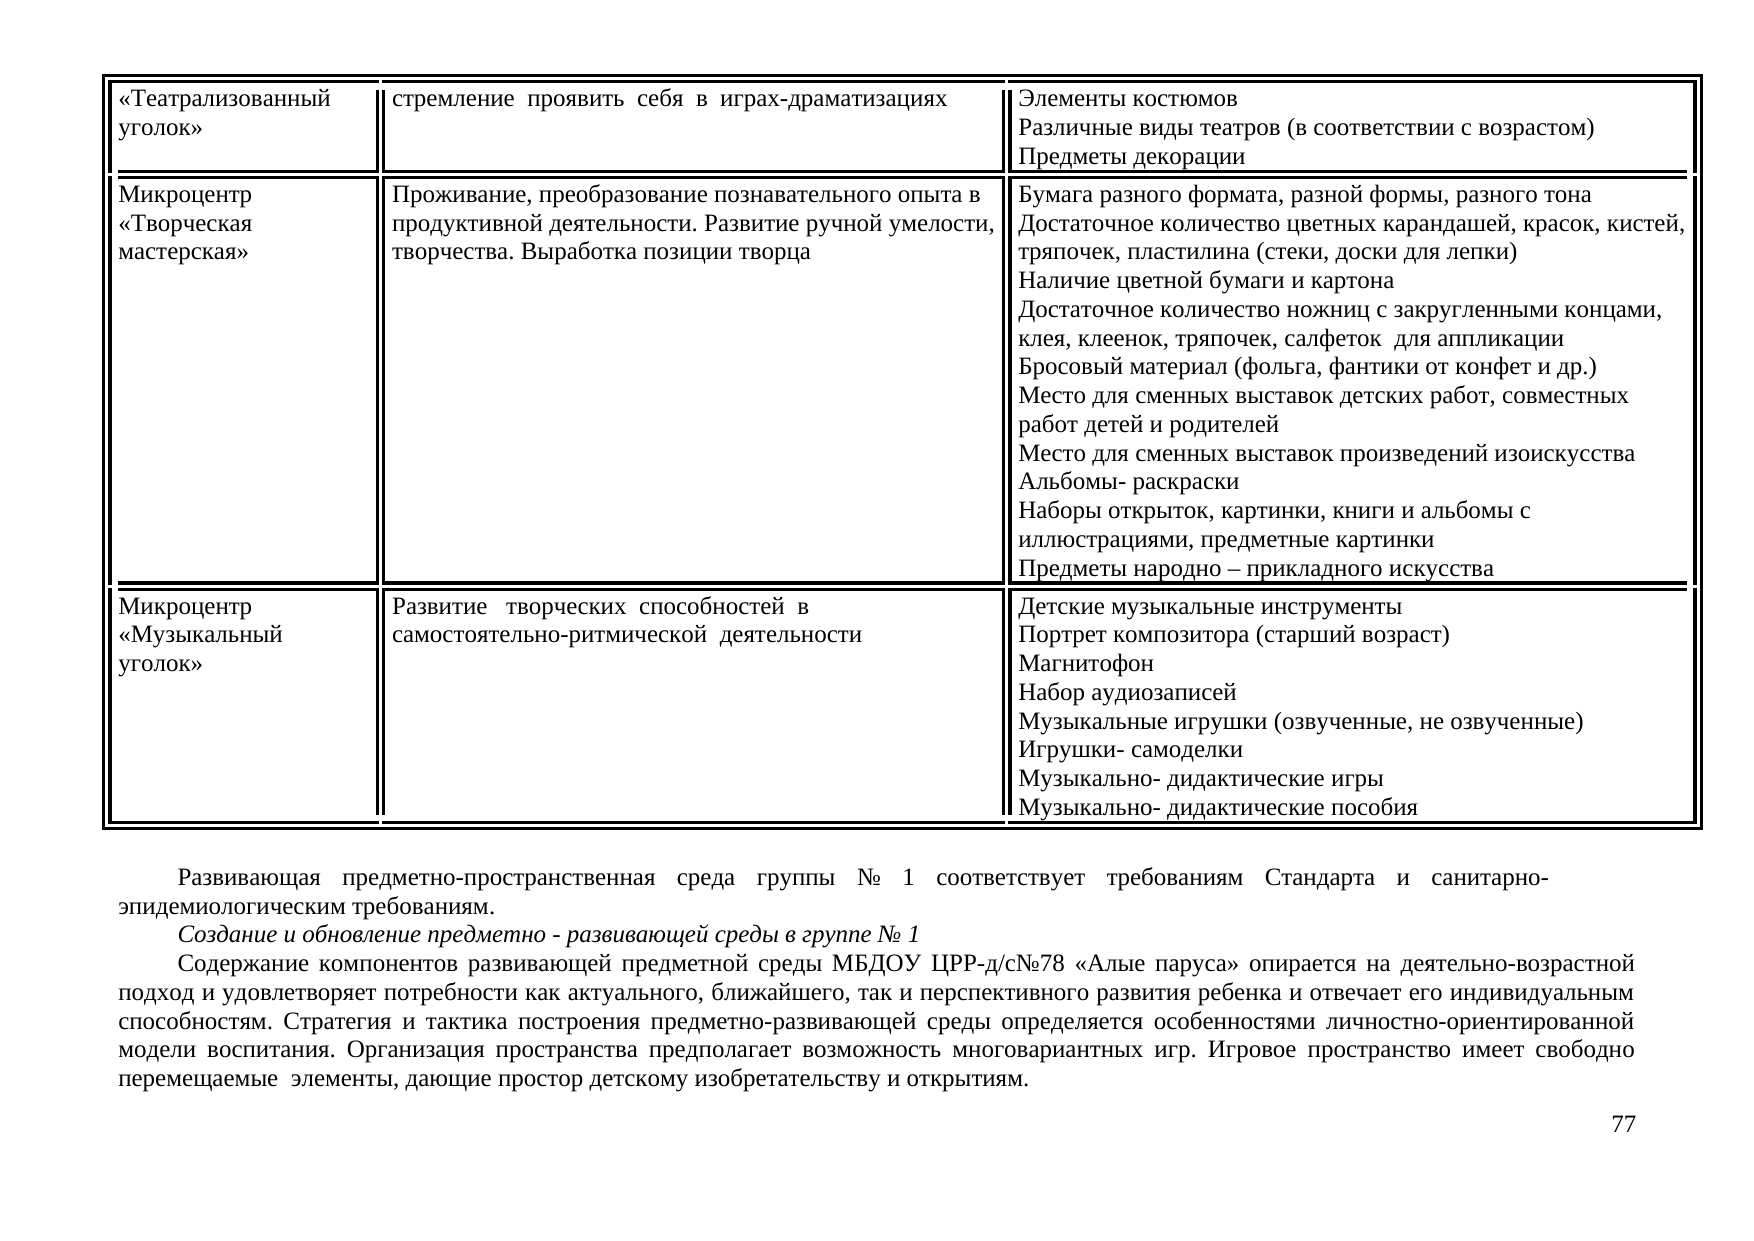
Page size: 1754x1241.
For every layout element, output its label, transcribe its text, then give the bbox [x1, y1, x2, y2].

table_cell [1007, 77, 1698, 169]
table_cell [381, 77, 1007, 169]
table_cell Бумага разного формата, разной формы, разного тона Достаточное количество цветных карандашей, красок, кистей, тряпочек, пластилина (стеки, доски для лепки) Наличие цветной бумаги и картона Достаточное количество ножниц с закругленными концами, клея, клеенок, тряпочек, салфеток для аппликации Бросовый материал (фольга, фантики от конфет и др.) Место для сменных выставок детских работ, совместных работ детей и родителей Место для сменных выставок произведений изоискусства Альбомы- раскраски Наборы открыток, картинки, книги и альбомы с иллюстрациями, предметные картинки Предметы народно – прикладного искусства [1007, 170, 1698, 581]
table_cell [107, 77, 381, 169]
table_cell Микроцентр «Музыкальный уголок» [107, 581, 381, 821]
text Развивающая предметно-пространственная среда группы № 1 соответствует требованиям Стандарта и санитарно-эпидемиологическим требованиям. [118, 862, 1549, 919]
table_cell Микроцентр «Творческая мастерская» [107, 170, 381, 581]
text Содержание компонентов развивающей предметной среды МБДОУ ЦРР-д/с№78 «Алые паруса» опирается на деятельно-возрастной подход и удовлетворяет потребности как актуального, ближайшего, так и перспективного развития ребенка и отвечает его индивидуальным способностям. Стратегия и тактика построения предметно-развивающей среды определяется особенностями личностно-ориентированной модели воспитания. Организация пространства предполагает возможность многовариантных игр. Игровое пространство имеет свободно перемещаемые элементы, дающие простор детскому изобретательству и открытиям. [118, 948, 1636, 1092]
table_cell Детские музыкальные инструменты Портрет композитора (старший возраст) Магнитофон Набор аудиозаписей Музыкальные игрушки (озвученные, не озвученные) Игрушки- самоделки Музыкально- дидактические игры Музыкально- дидактические пособия [1007, 581, 1698, 821]
text Создание и обновление предметно - развивающей среды в группе № 1 [118, 919, 1636, 948]
table_cell Развитие творческих способностей в самостоятельно-ритмической деятельности [381, 581, 1007, 821]
table_cell Проживание, преобразование познавательного опыта в продуктивной деятельности. Развитие ручной умелости, творчества. Выработка позиции творца [381, 170, 1007, 581]
